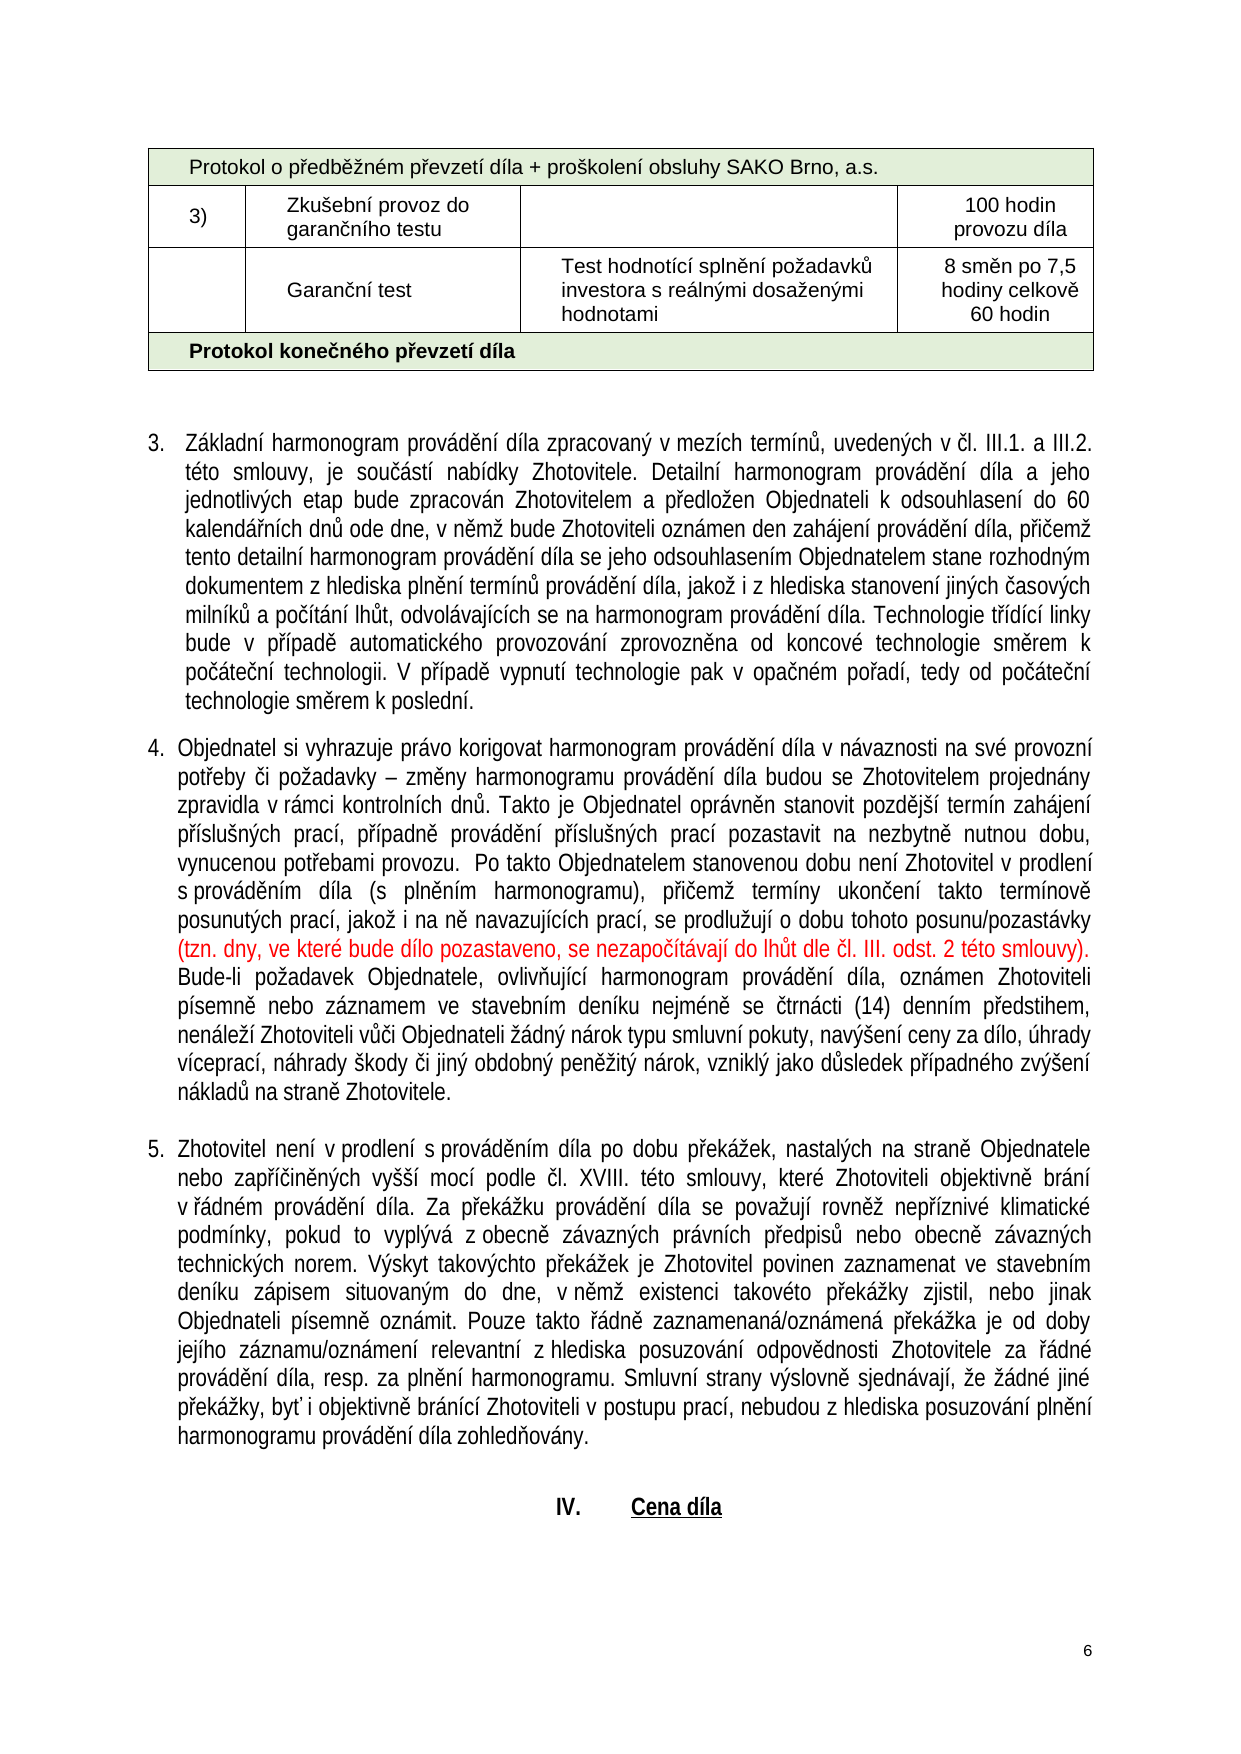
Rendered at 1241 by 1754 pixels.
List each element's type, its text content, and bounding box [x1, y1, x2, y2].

table_cell Zkušební provoz do garančního testu [246, 186, 520, 247]
table_cell 100 hodin provozu díla [898, 186, 1093, 247]
list Základní harmonogram provádění díla zpracovaný v mezích termínů, uvedených v čl. III.1. a III.2. této smlouvy, je součástí nabídky Zhotovitele. Detailní harmonogram provádění díla a jeho jednotlivých etap bude zpracován Zhotovitelem a předložen Objednateli k odsouhlasení do 60 kalendářních dnů ode dne, v němž bude Zhotoviteli oznámen den zahájení provádění díla, přičemž tento detailní harmonogram provádění díla se jeho odsouhlasením Objednatelem stane rozhodným dokumentem z hlediska plnění termínů provádění díla, jakož i z hlediska stanovení jiných časových milníků a počítání lhůt, odvolávajících se na harmonogram provádění díla. Technologie třídící linky bude v případě automatického provozování zprovozněna od koncové technologie směrem k počáteční technologii. V případě vypnutí technologie pak v opačném pořadí, tedy od počáteční technologie směrem k poslední. [148, 428, 1093, 714]
table_cell Protokol konečného převzetí díla [149, 333, 1093, 369]
list Cena díla [185, 1492, 1093, 1521]
table_cell [149, 248, 245, 332]
table_cell Garanční test [246, 248, 520, 332]
table_cell 8 směn po 7,5 hodiny celkově 60 hodin [898, 248, 1093, 332]
table_cell 3) [149, 186, 245, 247]
list Objednatel si vyhrazuje právo korigovat harmonogram provádění díla v návaznosti na své provozní potřeby či požadavky – změny harmonogramu provádění díla budou se Zhotovitelem projednány zpravidla v rámci kontrolních dnů. Takto je Objednatel oprávněn stanovit pozdější termín zahájení příslušných prací, případně provádění příslušných prací pozastavit na nezbytně nutnou dobu, vynucenou potřebami provozu. Po takto Objednatelem stanovenou dobu není Zhotovitel v prodlení s prováděním díla (s plněním harmonogramu), přičemž termíny ukončení takto termínově posunutých prací, jakož i na ně navazujících prací, se prodlužují o dobu tohoto posunu/pozastávky (tzn. dny, ve které bude dílo pozastaveno, se nezapočítávají do lhůt dle čl. III. odst. 2 této smlouvy). Bude-li požadavek Objednatele, ovlivňující harmonogram provádění díla, oznámen Zhotoviteli písemně nebo záznamem ve stavebním deníku nejméně se čtrnácti (14) denním předstihem, nenáleží Zhotoviteli vůči Objednateli žádný nárok typu smluvní pokuty, navýšení ceny za dílo, úhrady víceprací, náhrady škody či jiný obdobný peněžitý nárok, vzniklý jako důsledek případného zvýšení nákladů na straně Zhotovitele. [148, 733, 1093, 1106]
table_cell Test hodnotící splnění požadavků investora s reálnými dosaženými hodnotami [521, 248, 897, 332]
table_cell [521, 186, 897, 247]
list Zhotovitel není v prodlení s prováděním díla po dobu překážek, nastalých na straně Objednatele nebo zapříčiněných vyšší mocí podle čl. XVIII. této smlouvy, které Zhotoviteli objektivně brání v řádném provádění díla. Za překážku provádění díla se považují rovněž nepříznivé klimatické podmínky, pokud to vyplývá z obecně závazných právních předpisů nebo obecně závazných technických norem. Výskyt takovýchto překážek je Zhotovitel povinen zaznamenat ve stavebním deníku zápisem situovaným do dne, v němž existenci takovéto překážky zjistil, nebo jinak Objednateli písemně oznámit. Pouze takto řádně zaznamenaná/oznámená překážka je od doby jejího záznamu/oznámení relevantní z hlediska posuzování odpovědnosti Zhotovitele za řádné provádění díla, resp. za plnění harmonogramu. Smluvní strany výslovně sjednávají, že žádné jiné překážky, byť i objektivně bránící Zhotoviteli v postupu prací, nebudou z hlediska posuzování plnění harmonogramu provádění díla zohledňovány. [148, 1134, 1093, 1449]
table_cell Protokol o předběžném převzetí díla + proškolení obsluhy SAKO Brno, a.s. [149, 149, 1093, 185]
